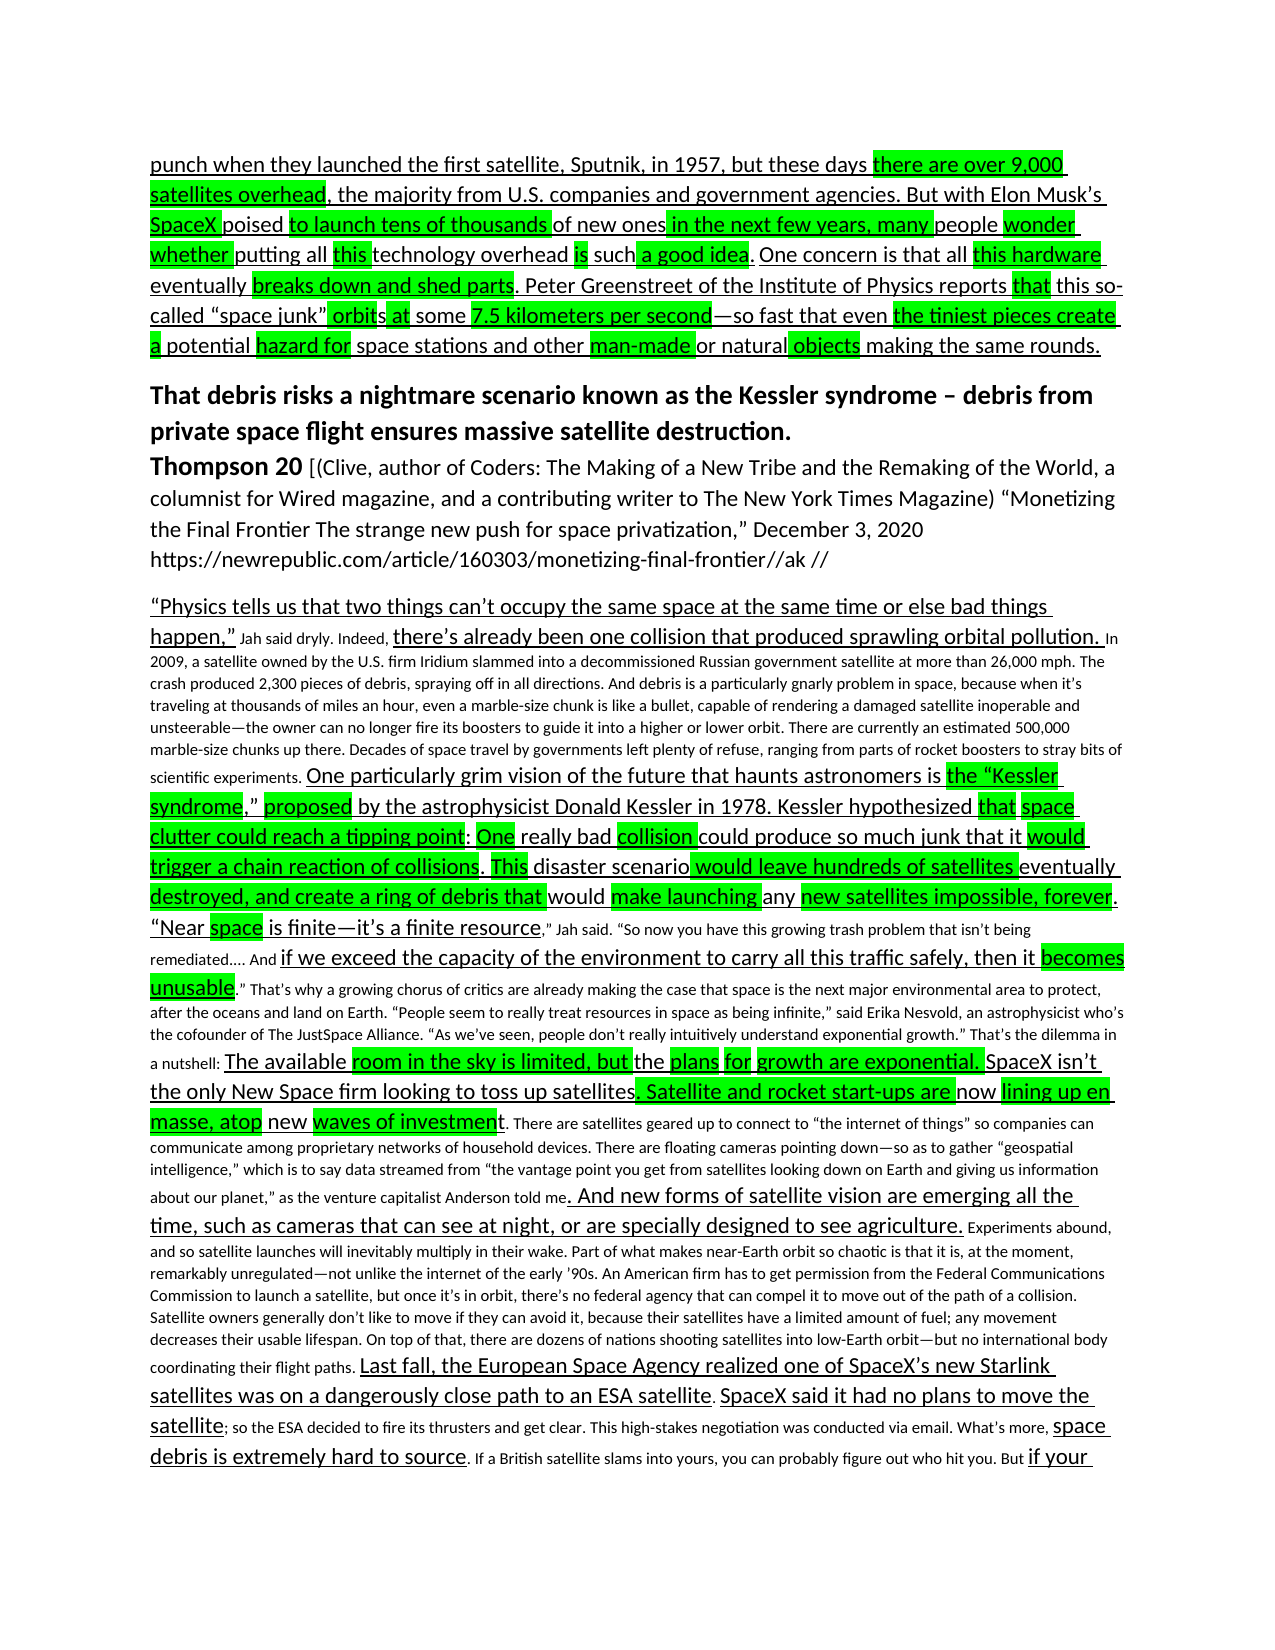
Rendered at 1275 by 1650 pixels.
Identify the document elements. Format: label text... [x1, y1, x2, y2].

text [150, 592, 1125, 1470]
subtitle That debris risks a nightmare scenario known as the Kessler syndrome – debris from private space flight ensures massive satellite destruction. [150, 378, 1125, 447]
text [150, 150, 1125, 359]
text Thompson 20 [(Clive, author of Coders: The Making of a New Tribe and the Remaking of the World, a columnist for Wired magazine, and a contributing writer to The New York Times Magazine) “Monetizing the Final Frontier The strange new push for space privatization,” December 3, 2020 https://newrepublic.com/article/160303/monetizing-final-frontier//ak // [150, 449, 1125, 573]
